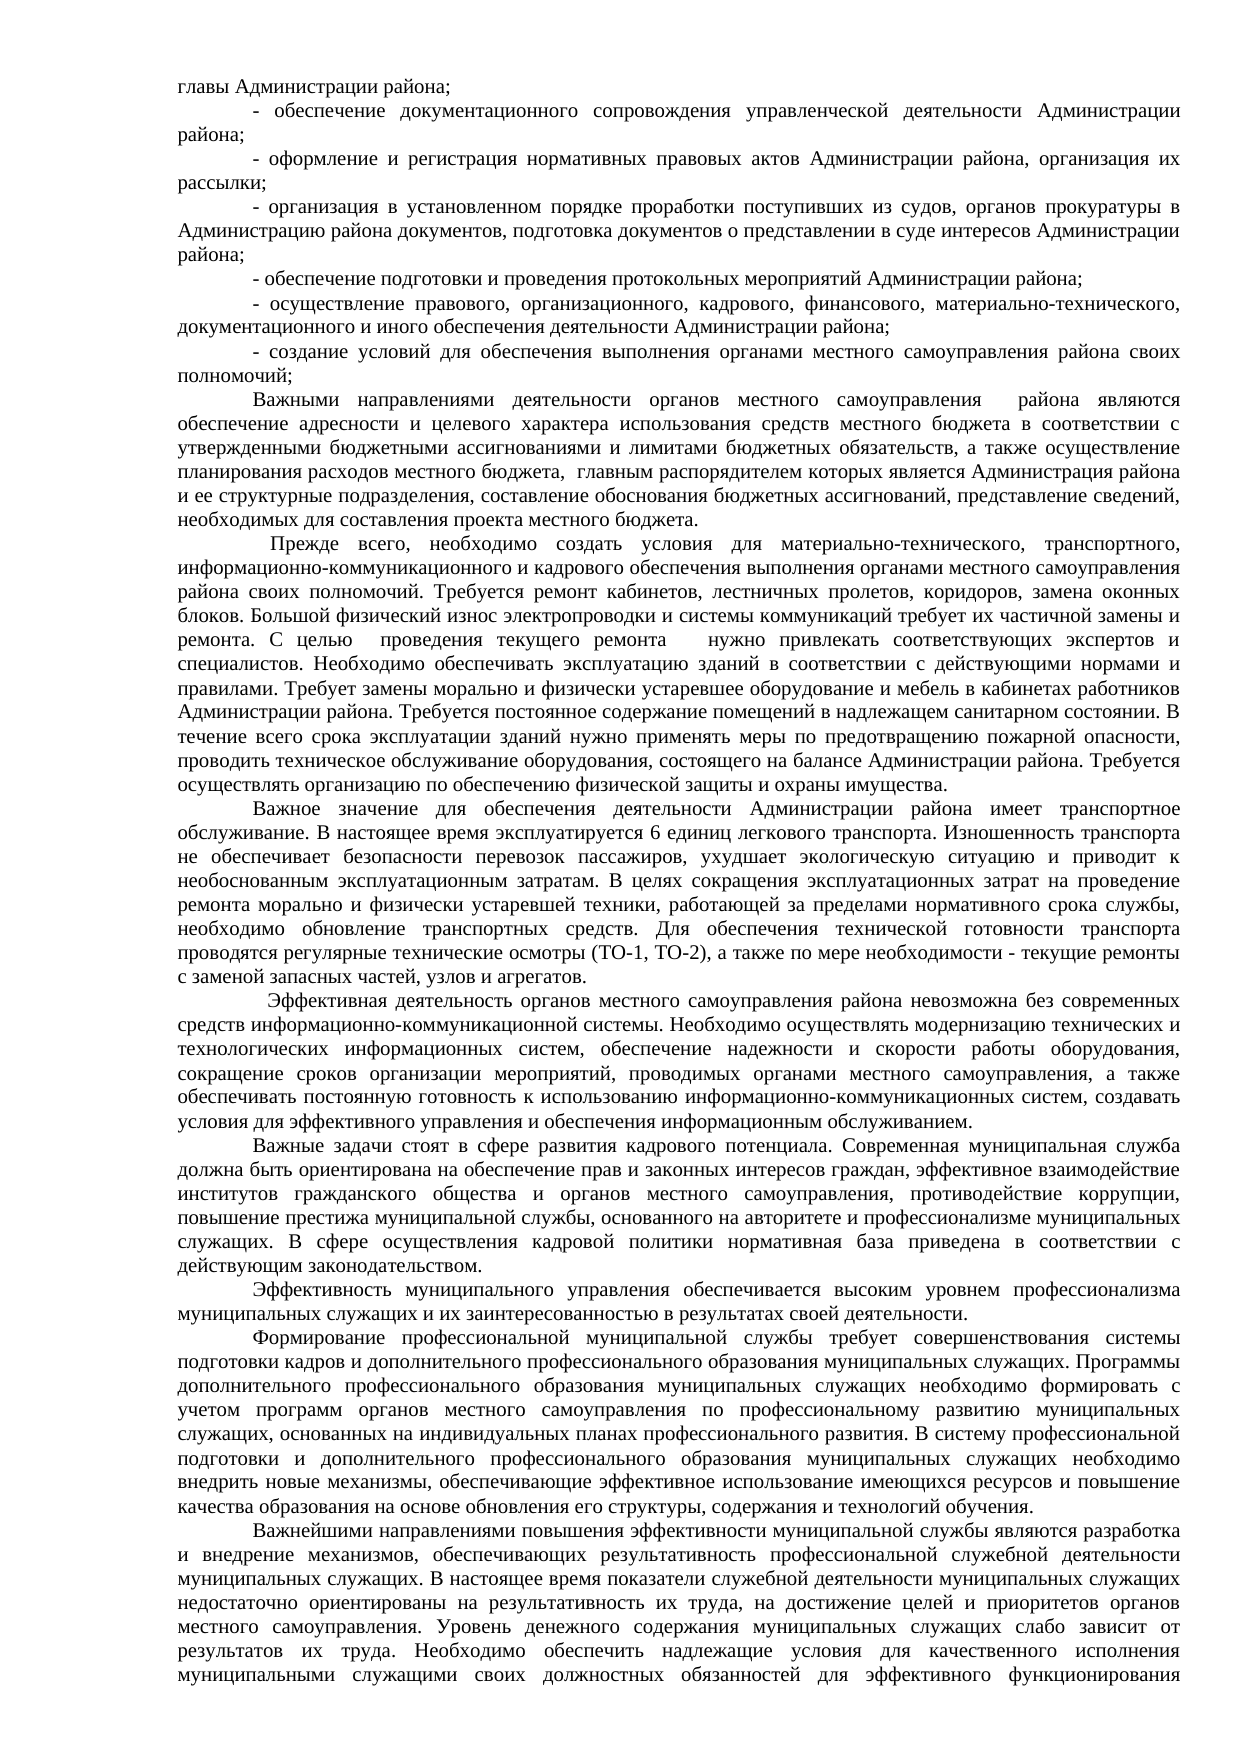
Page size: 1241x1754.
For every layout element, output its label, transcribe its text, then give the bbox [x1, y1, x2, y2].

text - осуществление правового, организационного, кадрового, финансового, материально-технического, документационного и иного обеспечения деятельности Администрации района; [177, 290, 1181, 338]
text - оформление и регистрация нормативных правовых актов Администрации района, организация их рассылки; [177, 146, 1181, 194]
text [177, 1518, 1181, 1686]
text Важные задачи стоят в сфере развития кадрового потенциала. Современная муниципальная служба должна быть ориентирована на обеспечение прав и законных интересов граждан, эффективное взаимодействие институтов гражданского общества и органов местного самоуправления, противодействие коррупции, повышение престижа муниципальной службы, основанного на авторитете и профессионализме муниципальных служащих. В сфере осуществления кадровой политики нормативная база приведена в соответствии с действующим законодательством. [177, 1133, 1181, 1277]
text Формирование профессиональной муниципальной службы требует совершенствования системы подготовки кадров и дополнительного профессионального образования муниципальных служащих. Программы дополнительного профессионального образования муниципальных служащих необходимо формировать с учетом программ органов местного самоуправления по профессиональному развитию муниципальных служащих, основанных на индивидуальных планах профессионального развития. В систему профессиональной подготовки и дополнительного профессионального образования муниципальных служащих необходимо внедрить новые механизмы, обеспечивающие эффективное использование имеющихся ресурсов и повышение качества образования на основе обновления его структуры, содержания и технологий обучения. [177, 1325, 1181, 1518]
text Эффективность муниципального управления обеспечивается высоким уровнем профессионализма муниципальных служащих и их заинтересованностью в результатах своей деятельности. [177, 1277, 1181, 1325]
text Важное значение для обеспечения деятельности Администрации района имеет транспортное обслуживание. В настоящее время эксплуатируется 6 единиц легкового транспорта. Изношенность транспорта не обеспечивает безопасности перевозок пассажиров, ухудшает экологическую ситуацию и приводит к необоснованным эксплуатационным затратам. В целях сокращения эксплуатационных затрат на проведение ремонта морально и физически устаревшей техники, работающей за пределами нормативного срока службы, необходимо обновление транспортных средств. Для обеспечения технической готовности транспорта проводятся регулярные технические осмотры (ТО-1, ТО-2), а также по мере необходимости - текущие ремонты с заменой запасных частей, узлов и агрегатов. [177, 796, 1181, 988]
text - обеспечение подготовки и проведения протокольных мероприятий Администрации района; [177, 266, 1181, 290]
text Прежде всего, необходимо создать условия для материально-технического, транспортного, информационно-коммуникационного и кадрового обеспечения выполнения органами местного самоуправления района своих полномочий. Требуется ремонт кабинетов, лестничных пролетов, коридоров, замена оконных блоков. Большой физический износ электропроводки и системы коммуникаций требует их частичной замены и ремонта. С целью проведения текущего ремонта нужно привлекать соответствующих экспертов и специалистов. Необходимо обеспечивать эксплуатацию зданий в соответствии с действующими нормами и правилами. Требует замены морально и физически устаревшее оборудование и мебель в кабинетах работников Администрации района. Требуется постоянное содержание помещений в надлежащем санитарном состоянии. В течение всего срока эксплуатации зданий нужно применять меры по предотвращению пожарной опасности, проводить техническое обслуживание оборудования, состоящего на балансе Администрации района. Требуется осуществлять организацию по обеспечению физической защиты и охраны имущества. [177, 531, 1181, 796]
text - создание условий для обеспечения выполнения органами местного самоуправления района своих полномочий; [177, 338, 1181, 387]
text Важными направлениями деятельности органов местного самоуправления района являются обеспечение адресности и целевого характера использования средств местного бюджета в соответствии с утвержденными бюджетными ассигнованиями и лимитами бюджетных обязательств, а также осуществление планирования расходов местного бюджета, главным распорядителем которых является Администрация района и ее структурные подразделения, составление обоснования бюджетных ассигнований, представление сведений, необходимых для составления проекта местного бюджета. [177, 387, 1181, 531]
text - обеспечение документационного сопровождения управленческой деятельности Администрации района; [177, 98, 1181, 146]
text Эффективная деятельность органов местного самоуправления района невозможна без современных средств информационно-коммуникационной системы. Необходимо осуществлять модернизацию технических и технологических информационных систем, обеспечение надежности и скорости работы оборудования, сокращение сроков организации мероприятий, проводимых органами местного самоуправления, а также обеспечивать постоянную готовность к использованию информационно-коммуникационных систем, создавать условия для эффективного управления и обеспечения информационным обслуживанием. [177, 988, 1181, 1133]
text - организация в установленном порядке проработки поступивших из судов, органов прокуратуры в Администрацию района документов, подготовка документов о представлении в суде интересов Администрации района; [177, 194, 1181, 266]
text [177, 74, 1181, 98]
